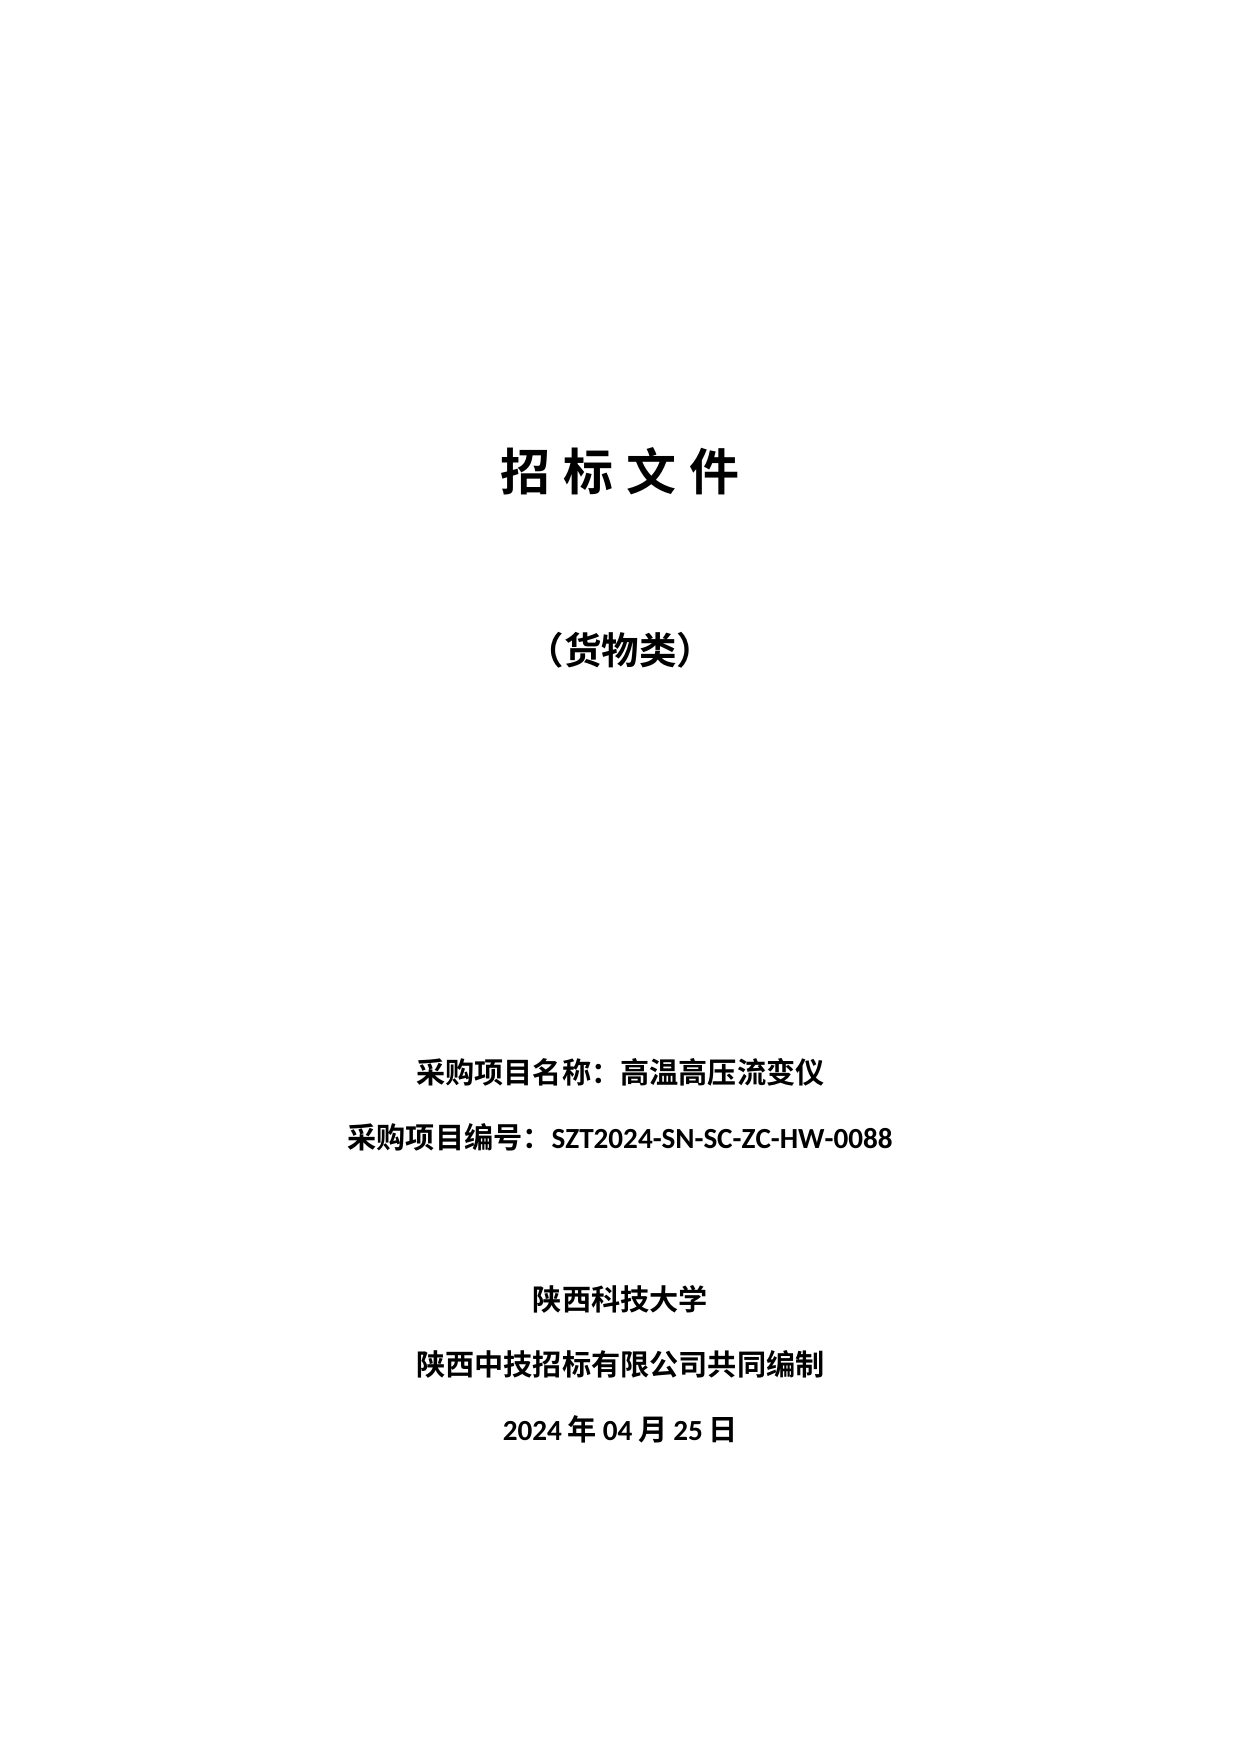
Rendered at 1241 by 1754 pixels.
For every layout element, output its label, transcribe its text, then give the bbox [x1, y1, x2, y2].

text 采购项目名称：高温高压流变仪 [187, 1039, 1053, 1104]
text 采购项目编号：SZT2024-SN-SC-ZC-HW-0088 [187, 1104, 1053, 1267]
text 陕西中技招标有限公司共同编制 [187, 1332, 1053, 1397]
text （货物类） [187, 617, 1053, 1039]
text 2024年04月25日 [187, 1397, 1053, 1462]
text 陕西科技大学 [187, 1267, 1053, 1332]
text 招 标 文 件 [187, 422, 1053, 617]
